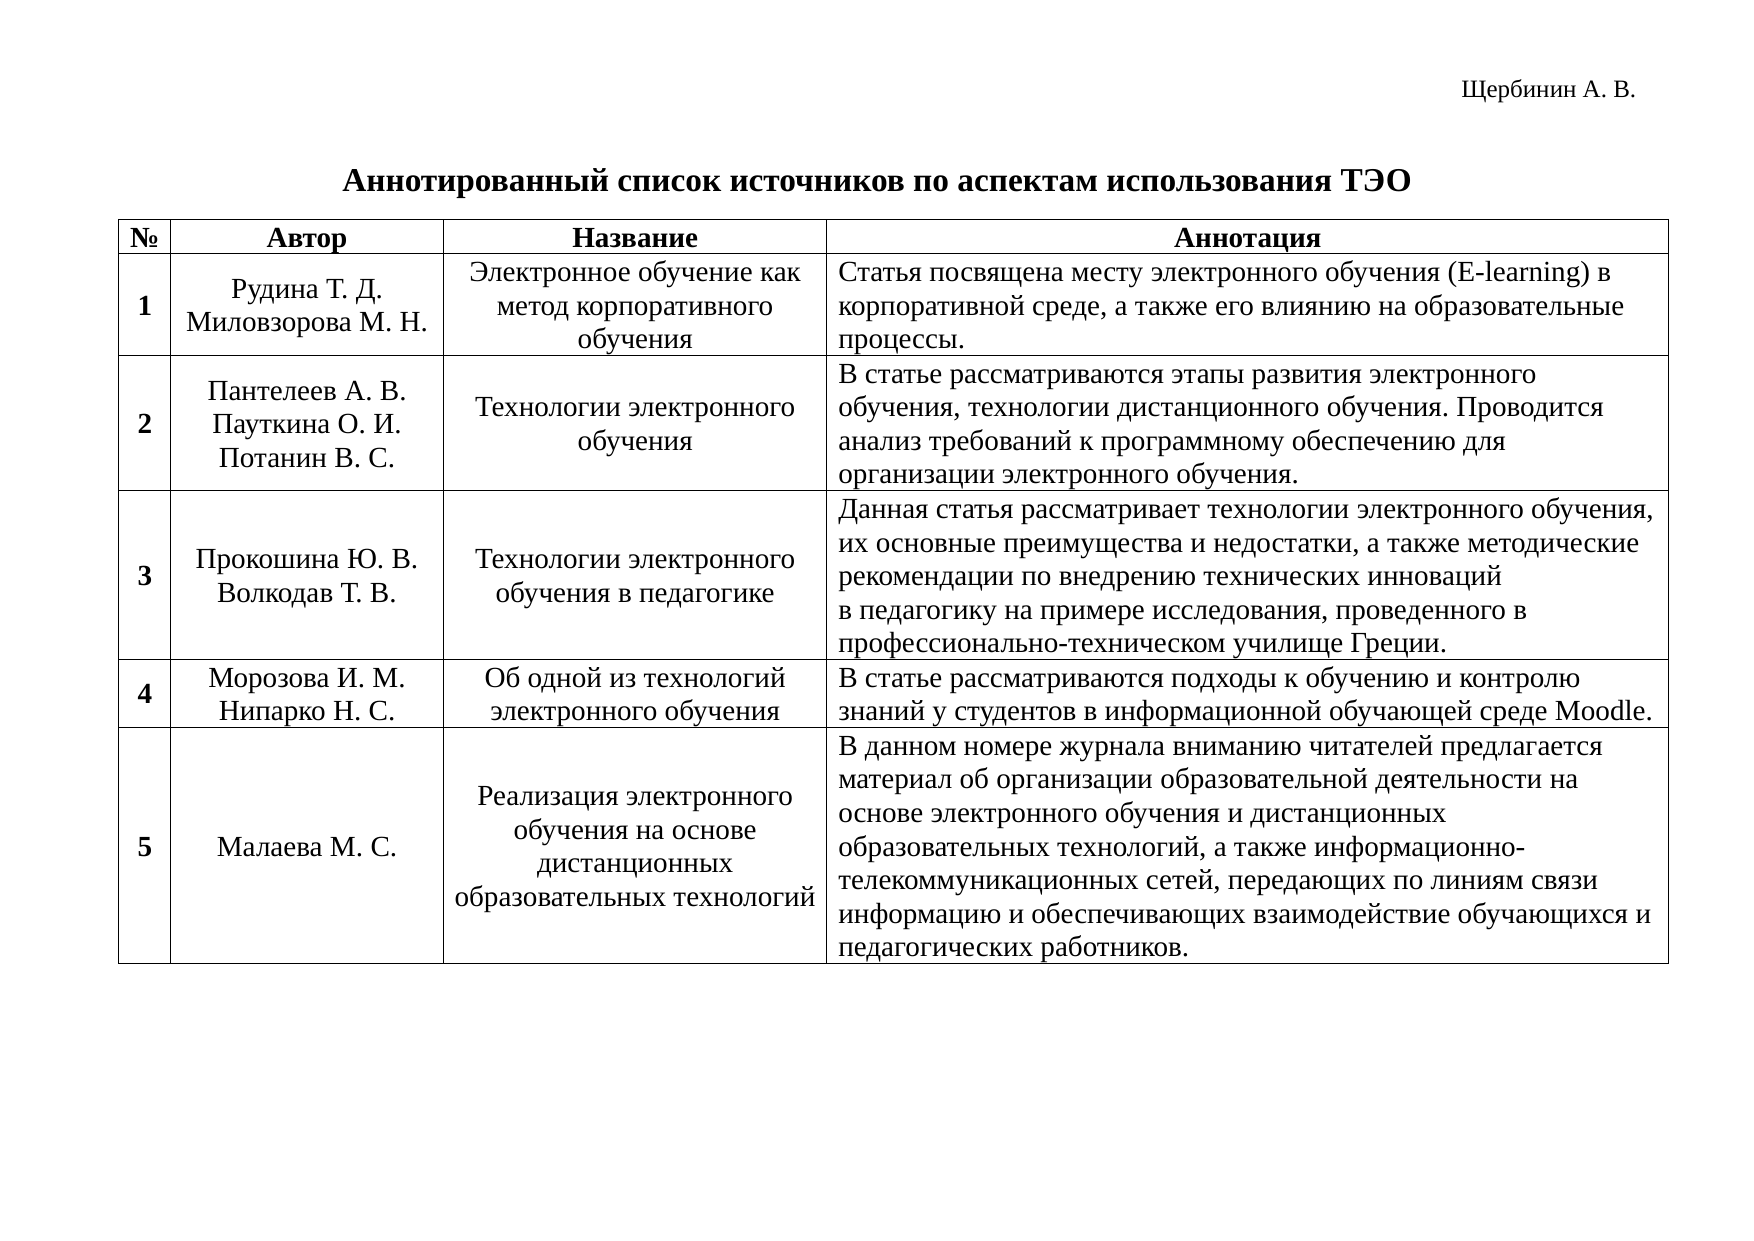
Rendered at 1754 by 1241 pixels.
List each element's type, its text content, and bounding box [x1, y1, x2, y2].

table_header Название [444, 220, 826, 253]
table_cell 1 [119, 254, 170, 355]
table_cell Прокошина Ю. В. Волкодав Т. В. [171, 491, 443, 659]
table_header Автор [171, 220, 443, 253]
table_cell В статье рассматриваются этапы развития электронного обучения, технологии дистанционного обучения. Проводится анализ требований к программному обеспечению для организации электронного обучения. [827, 356, 1668, 490]
text Аннотированный список источников по аспектам использования ТЭО [118, 161, 1636, 199]
table_cell Пантелеев А. В. Пауткина О. И. Потанин В. С. [171, 356, 443, 490]
table_cell Электронное обучение как метод корпоративного обучения [444, 254, 826, 355]
table_cell 5 [119, 728, 170, 963]
table_cell В статье рассматриваются подходы к обучению и контролю знаний у студентов в информационной обучающей среде Moodle. [827, 660, 1668, 727]
table_cell Статья посвящена месту электронного обучения (E-learning) в корпоративной среде, а также его влиянию на образовательные процессы. [827, 254, 1668, 355]
table_cell Реализация электронного обучения на основе дистанционных образовательных технологий [444, 728, 826, 963]
table_cell Малаева М. С. [171, 728, 443, 963]
table_header № [119, 220, 170, 253]
table_header Аннотация [827, 220, 1668, 253]
table_cell 2 [119, 356, 170, 490]
table_cell Рудина Т. Д. Миловзорова М. Н. [171, 254, 443, 355]
table_cell В данном номере журнала вниманию читателей предлагается материал об организации образовательной деятельности на основе электронного обучения и дистанционных образовательных технологий, а также информационно-телекоммуникационных сетей, передающих по линиям связи информацию и обеспечивающих взаимодействие обучающихся и педагогических работников. [827, 728, 1668, 963]
table_cell Технологии электронного обучения в педагогике [444, 491, 826, 659]
table_cell Данная статья рассматривает технологии электронного обучения, их основные преимущества и недостатки, а также методические рекомендации по внедрению технических инноваций в педагогику на примере исследования, проведенного в профессионально-техническом училище Греции. [827, 491, 1668, 659]
table_cell Об одной из технологий электронного обучения [444, 660, 826, 727]
table_cell 3 [119, 491, 170, 659]
table_cell 4 [119, 660, 170, 727]
table_cell Морозова И. М. Нипарко Н. С. [171, 660, 443, 727]
table_cell Технологии электронного обучения [444, 356, 826, 490]
